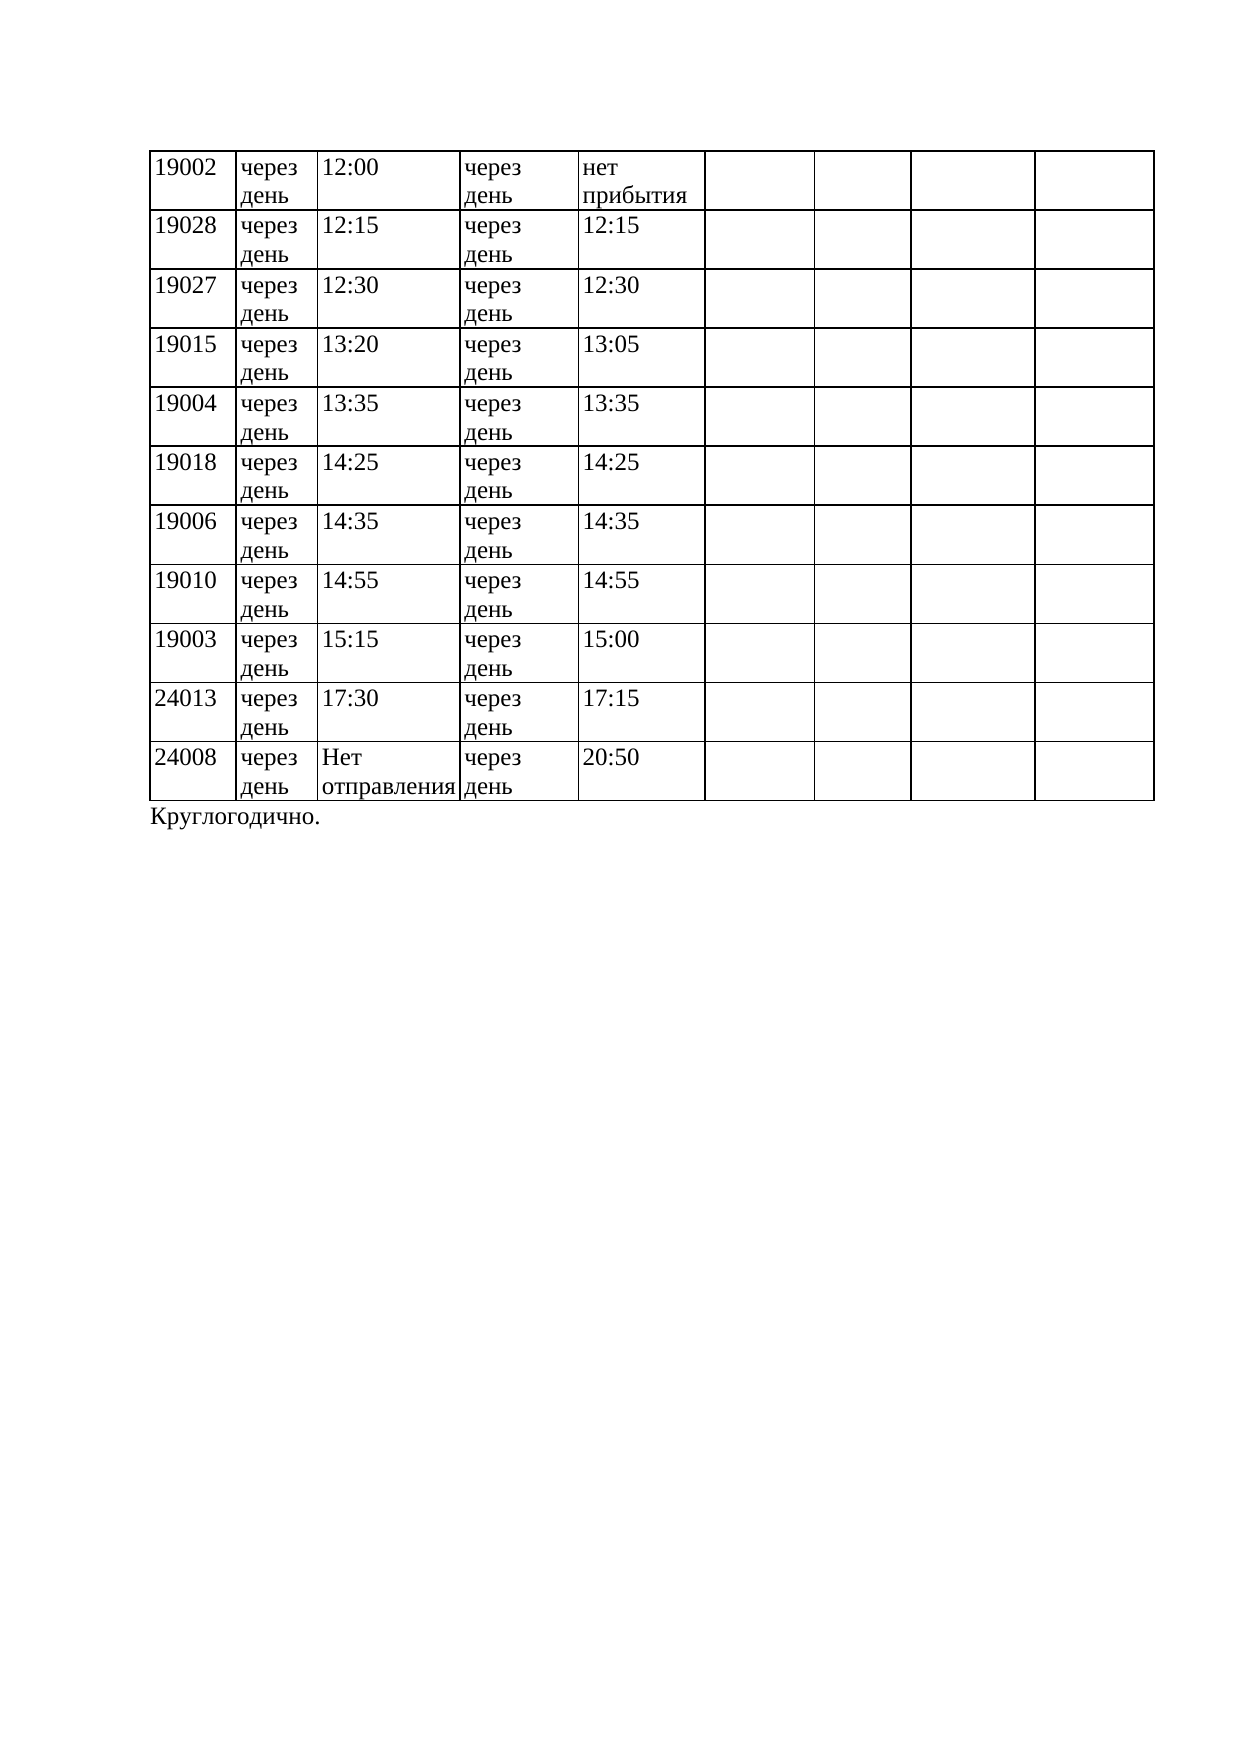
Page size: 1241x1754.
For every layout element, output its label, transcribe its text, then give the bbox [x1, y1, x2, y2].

table_cell через день [237, 683, 317, 741]
table_cell [706, 565, 814, 622]
table_cell [815, 270, 910, 327]
table_cell через день [461, 565, 578, 622]
table_cell 24013 [151, 683, 235, 741]
table_cell 12:15 [318, 211, 459, 268]
table_cell 14:25 [318, 447, 459, 504]
table_cell нет прибытия [579, 152, 704, 209]
table_cell [912, 270, 1034, 327]
table_cell 19003 [151, 624, 235, 682]
table_cell [706, 152, 814, 209]
table_cell [815, 447, 910, 504]
table_cell [1036, 683, 1153, 741]
table_cell [815, 211, 910, 268]
table_cell через день [237, 565, 317, 622]
table_cell 19002 [151, 152, 235, 209]
table_cell 14:35 [318, 506, 459, 563]
table_cell [912, 329, 1034, 386]
table_cell 20:50 [579, 742, 704, 800]
table_cell [706, 270, 814, 327]
table_cell [912, 683, 1034, 741]
table_cell [912, 565, 1034, 622]
table_cell [1036, 388, 1153, 445]
table_cell [706, 388, 814, 445]
table_cell через день [461, 270, 578, 327]
table_cell [912, 211, 1034, 268]
table_cell через день [237, 152, 317, 209]
table_cell [706, 506, 814, 563]
table_cell 12:30 [318, 270, 459, 327]
table_cell 14:35 [579, 506, 704, 563]
table_cell 17:15 [579, 683, 704, 741]
table_cell через день [237, 447, 317, 504]
table_cell 19006 [151, 506, 235, 563]
table_cell [912, 506, 1034, 563]
table_cell через день [237, 388, 317, 445]
table_cell через день [461, 152, 578, 209]
table_cell через день [461, 329, 578, 386]
table_cell 13:35 [318, 388, 459, 445]
table_cell через день [461, 211, 578, 268]
table_cell [706, 624, 814, 682]
table_cell [815, 565, 910, 622]
table_cell [815, 742, 910, 800]
table_cell через день [237, 624, 317, 682]
table_cell 24008 [151, 742, 235, 800]
table_cell 14:55 [579, 565, 704, 622]
table_cell через день [237, 329, 317, 386]
table_cell [1036, 152, 1153, 209]
table_cell [815, 624, 910, 682]
table_cell через день [237, 211, 317, 268]
table_cell [706, 329, 814, 386]
table_cell [706, 447, 814, 504]
table_cell через день [237, 270, 317, 327]
table_cell [815, 329, 910, 386]
table_cell через день [461, 742, 578, 800]
table_cell [706, 742, 814, 800]
table_cell через день [237, 742, 317, 800]
table_cell [912, 742, 1034, 800]
table_cell [912, 152, 1034, 209]
table_cell 13:20 [318, 329, 459, 386]
table_cell [1036, 211, 1153, 268]
table_cell через день [461, 624, 578, 682]
table_cell 19010 [151, 565, 235, 622]
table_cell 13:05 [579, 329, 704, 386]
table_cell 12:30 [579, 270, 704, 327]
table_cell [706, 683, 814, 741]
table_cell 19018 [151, 447, 235, 504]
text Круглогодично. [150, 801, 1090, 830]
table_cell через день [461, 683, 578, 741]
table_cell [1036, 742, 1153, 800]
table_cell [815, 683, 910, 741]
table_cell [1036, 447, 1153, 504]
table_cell 15:15 [318, 624, 459, 682]
table_cell через день [237, 506, 317, 563]
table_cell Нет отправления [318, 742, 459, 800]
table_cell 17:30 [318, 683, 459, 741]
table_cell 14:55 [318, 565, 459, 622]
table_cell [1036, 506, 1153, 563]
table_cell 14:25 [579, 447, 704, 504]
table_cell через день [461, 388, 578, 445]
table_cell [815, 152, 910, 209]
table_cell [815, 506, 910, 563]
table_cell [1036, 624, 1153, 682]
table_cell 19015 [151, 329, 235, 386]
table_cell [912, 388, 1034, 445]
table_cell 19027 [151, 270, 235, 327]
table_cell через день [461, 447, 578, 504]
table_cell 15:00 [579, 624, 704, 682]
table_cell [706, 211, 814, 268]
table_cell 12:00 [318, 152, 459, 209]
table_cell 19028 [151, 211, 235, 268]
table_cell [1036, 329, 1153, 386]
table_cell [1036, 565, 1153, 622]
table_cell через день [461, 506, 578, 563]
table_cell 13:35 [579, 388, 704, 445]
table_cell 19004 [151, 388, 235, 445]
table_cell [815, 388, 910, 445]
table_cell [1036, 270, 1153, 327]
table_cell 12:15 [579, 211, 704, 268]
table_cell [912, 624, 1034, 682]
table_cell [912, 447, 1034, 504]
